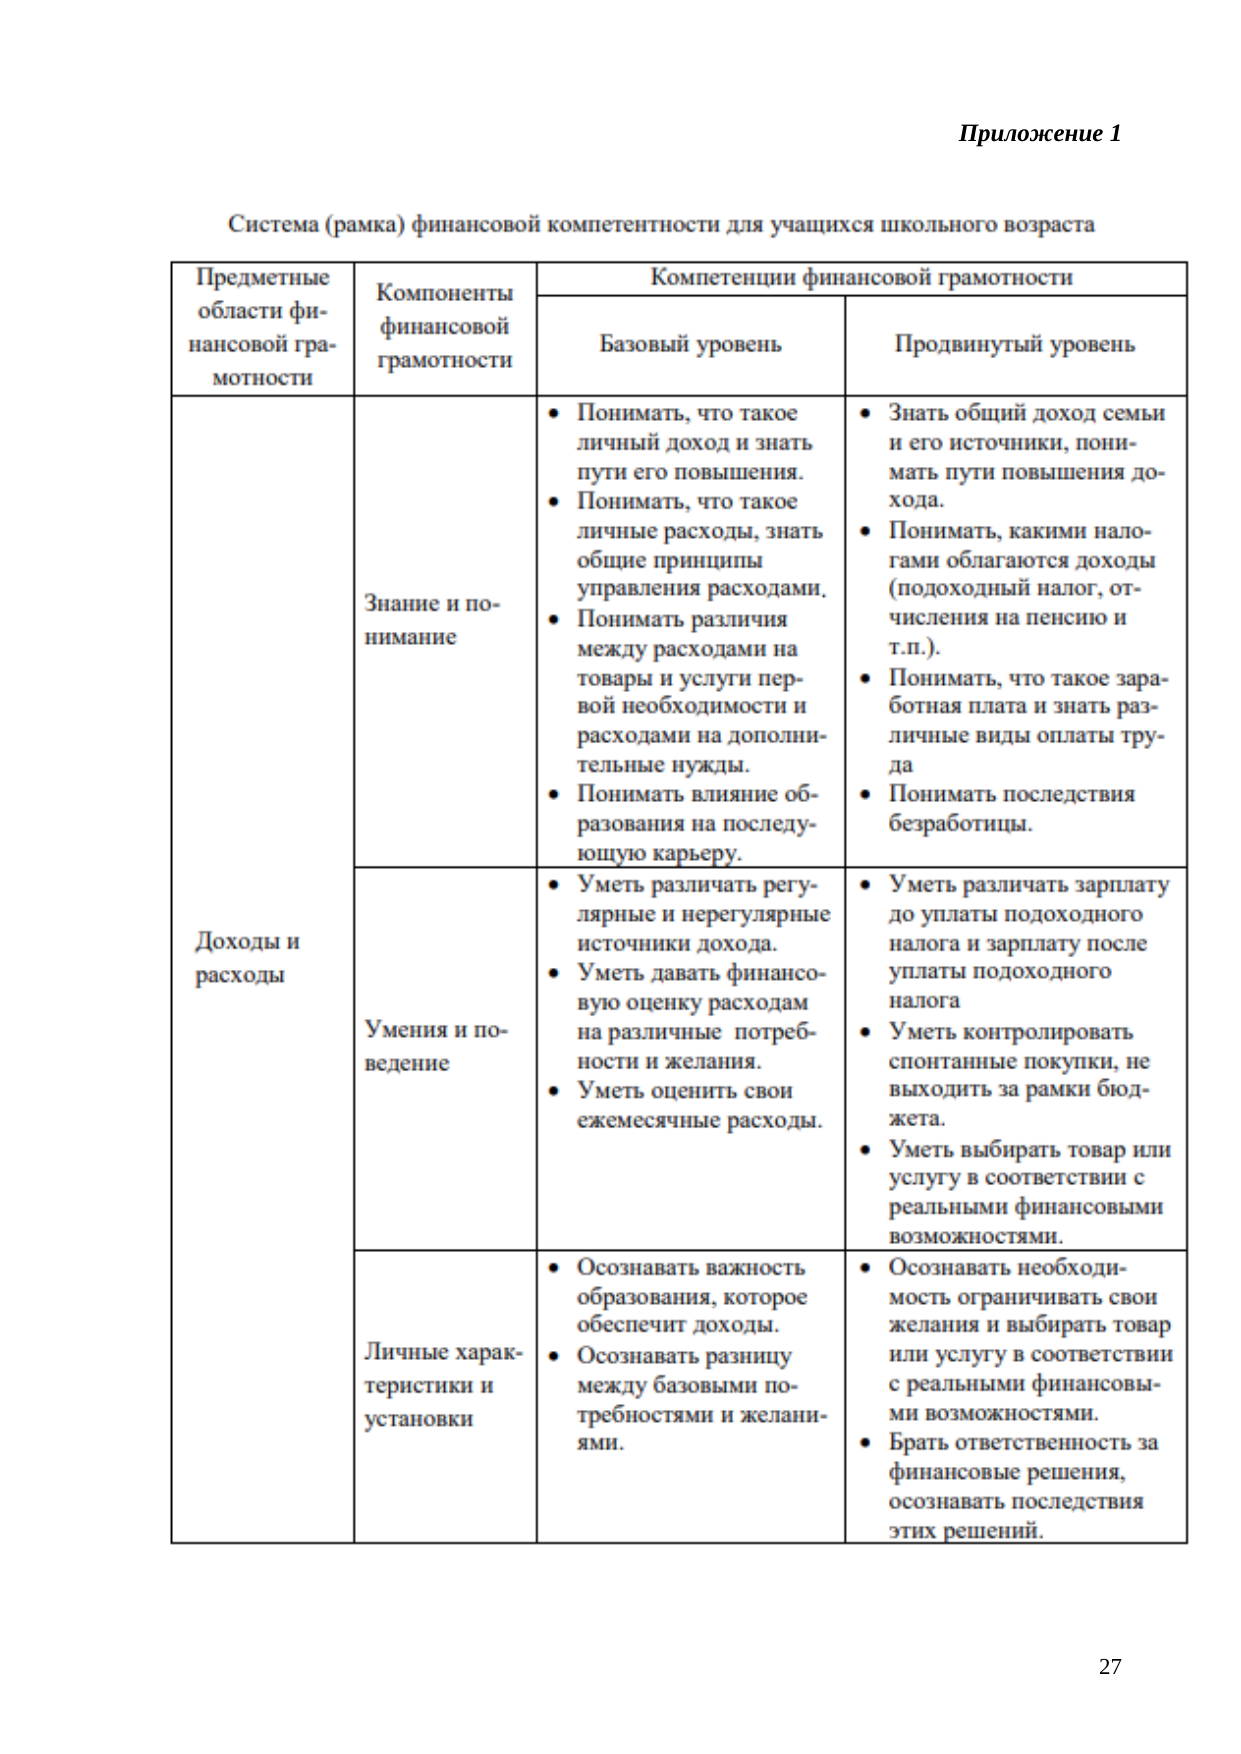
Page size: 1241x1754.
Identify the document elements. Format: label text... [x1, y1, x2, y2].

subtitle Приложение 1 [245, 118, 1122, 147]
picture [118, 193, 1218, 1574]
